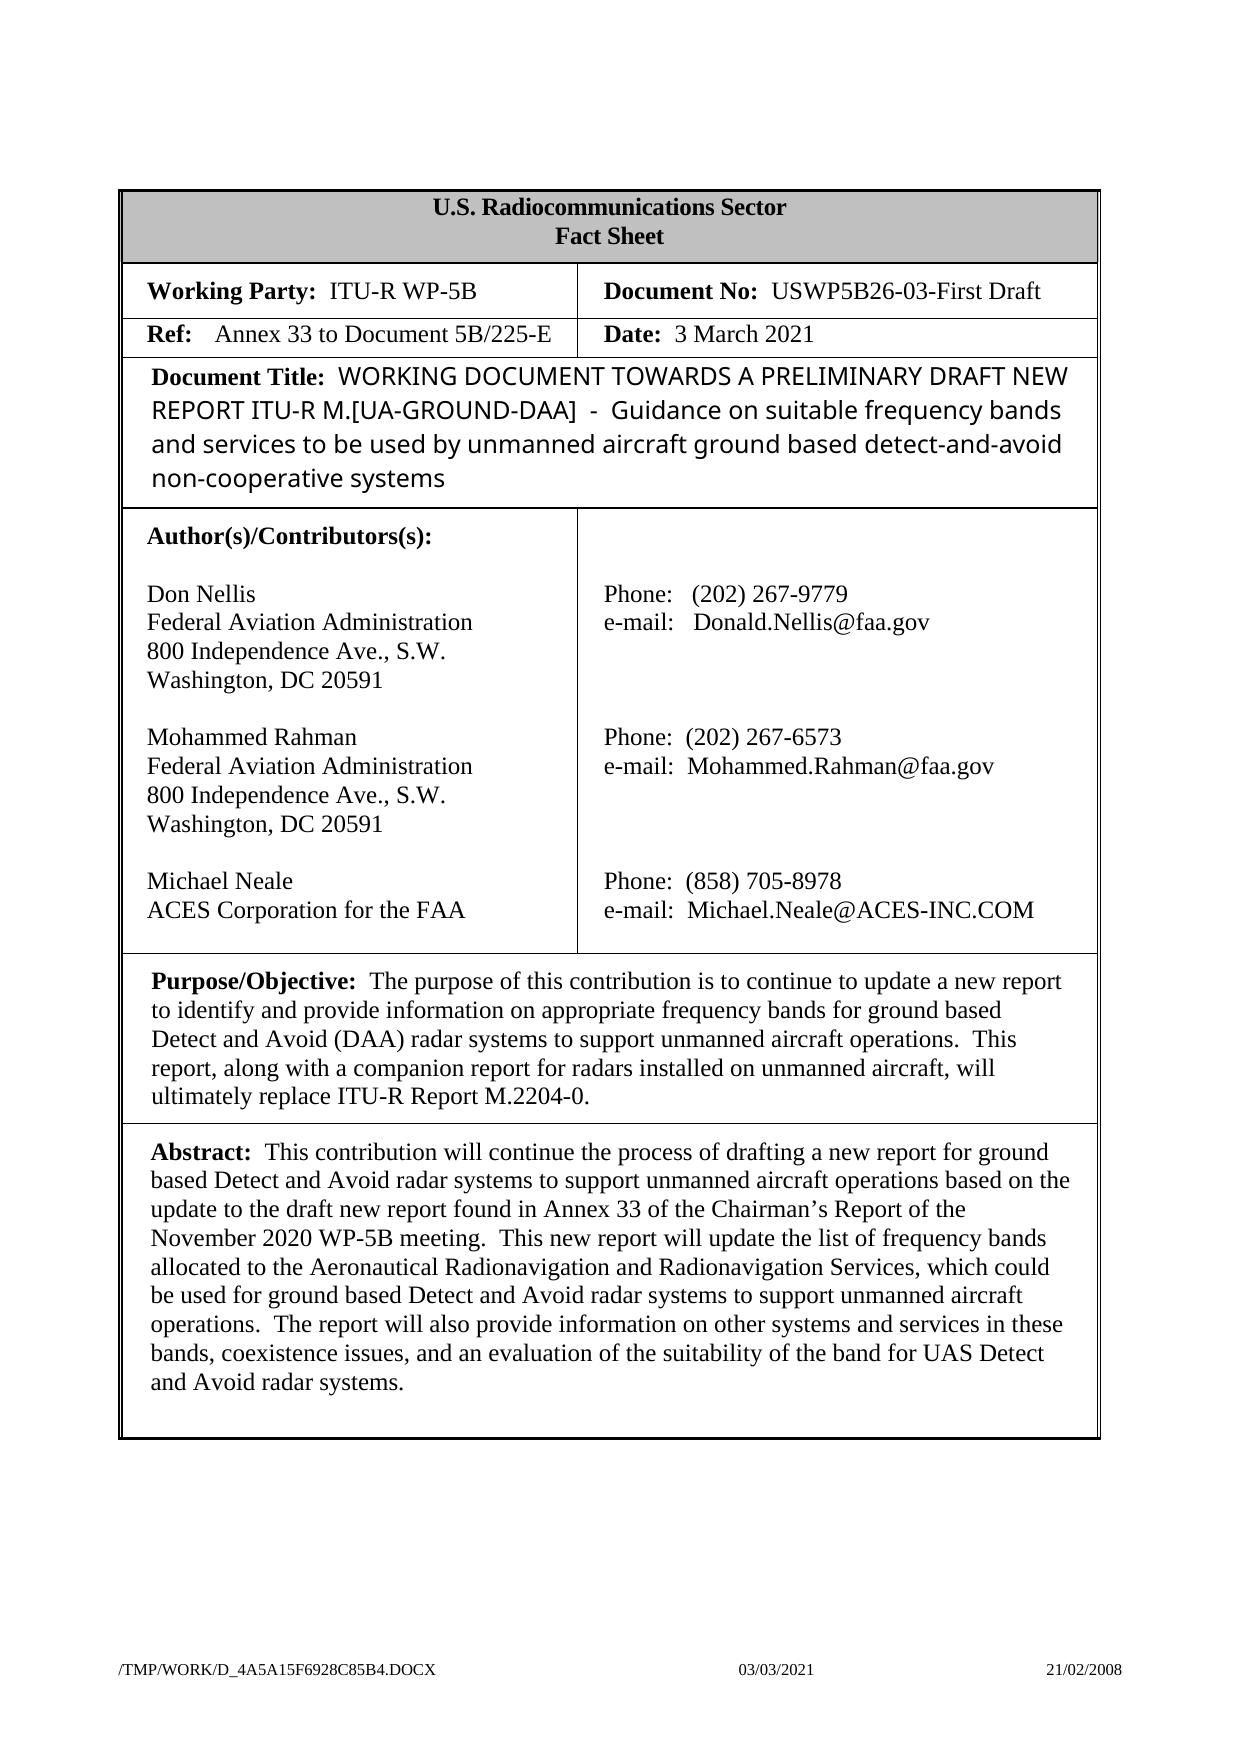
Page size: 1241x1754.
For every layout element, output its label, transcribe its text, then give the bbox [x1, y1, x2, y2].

table_cell Phone: (202) 267-9779 e-mail: Donald.Nellis@faa.gov Phone: (202) 267-6573 e-mail: Mohammed.Rahman@faa.gov Phone: (858) 705-8978 e-mail: Michael.Neale@ACES-INC.COM [578, 509, 1097, 952]
table_cell Date: 3 March 2021 [578, 319, 1097, 357]
table_cell Purpose/Objective: The purpose of this contribution is to continue to update a new report to identify and provide information on appropriate frequency bands for ground based Detect and Avoid (DAA) radar systems to support unmanned aircraft operations. This report, along with a companion report for radars installed on unmanned aircraft, will ultimately replace ITU-R Report M.2204-0. [123, 954, 1097, 1123]
table_cell Ref: Annex 33 to Document 5B/225-E [123, 319, 577, 357]
table_cell Document Title: WORKING DOCUMENT TOWARDS A PRELIMINARY DRAFT NEW REPORT ITU-R M.[UA-GROUND-DAA] - Guidance on suitable frequency bands and services to be used by unmanned aircraft ground based detect-and-avoid non-cooperative systems [123, 358, 1097, 507]
table_cell Document No: USWP5B26-03-First Draft [578, 264, 1097, 317]
table_cell Abstract: This contribution will continue the process of drafting a new report for ground based Detect and Avoid radar systems to support unmanned aircraft operations based on the update to the draft new report found in Annex 33 of the Chairman’s Report of the November 2020 WP-5B meeting. This new report will update the list of frequency bands allocated to the Aeronautical Radionavigation and Radionavigation Services, which could be used for ground based Detect and Avoid radar systems to support unmanned aircraft operations. The report will also provide information on other systems and services in these bands, coexistence issues, and an evaluation of the suitability of the band for UAS Detect and Avoid radar systems. [123, 1124, 1097, 1437]
table_cell Working Party: ITU-R WP-5B [123, 264, 577, 317]
table_header U.S. Radiocommunications Sector Fact Sheet [123, 192, 1097, 262]
table_cell Author(s)/Contributors(s): Don Nellis Federal Aviation Administration 800 Independence Ave., S.W. Washington, DC 20591 Mohammed Rahman Federal Aviation Administration 800 Independence Ave., S.W. Washington, DC 20591 Michael Neale ACES Corporation for the FAA [123, 509, 577, 952]
